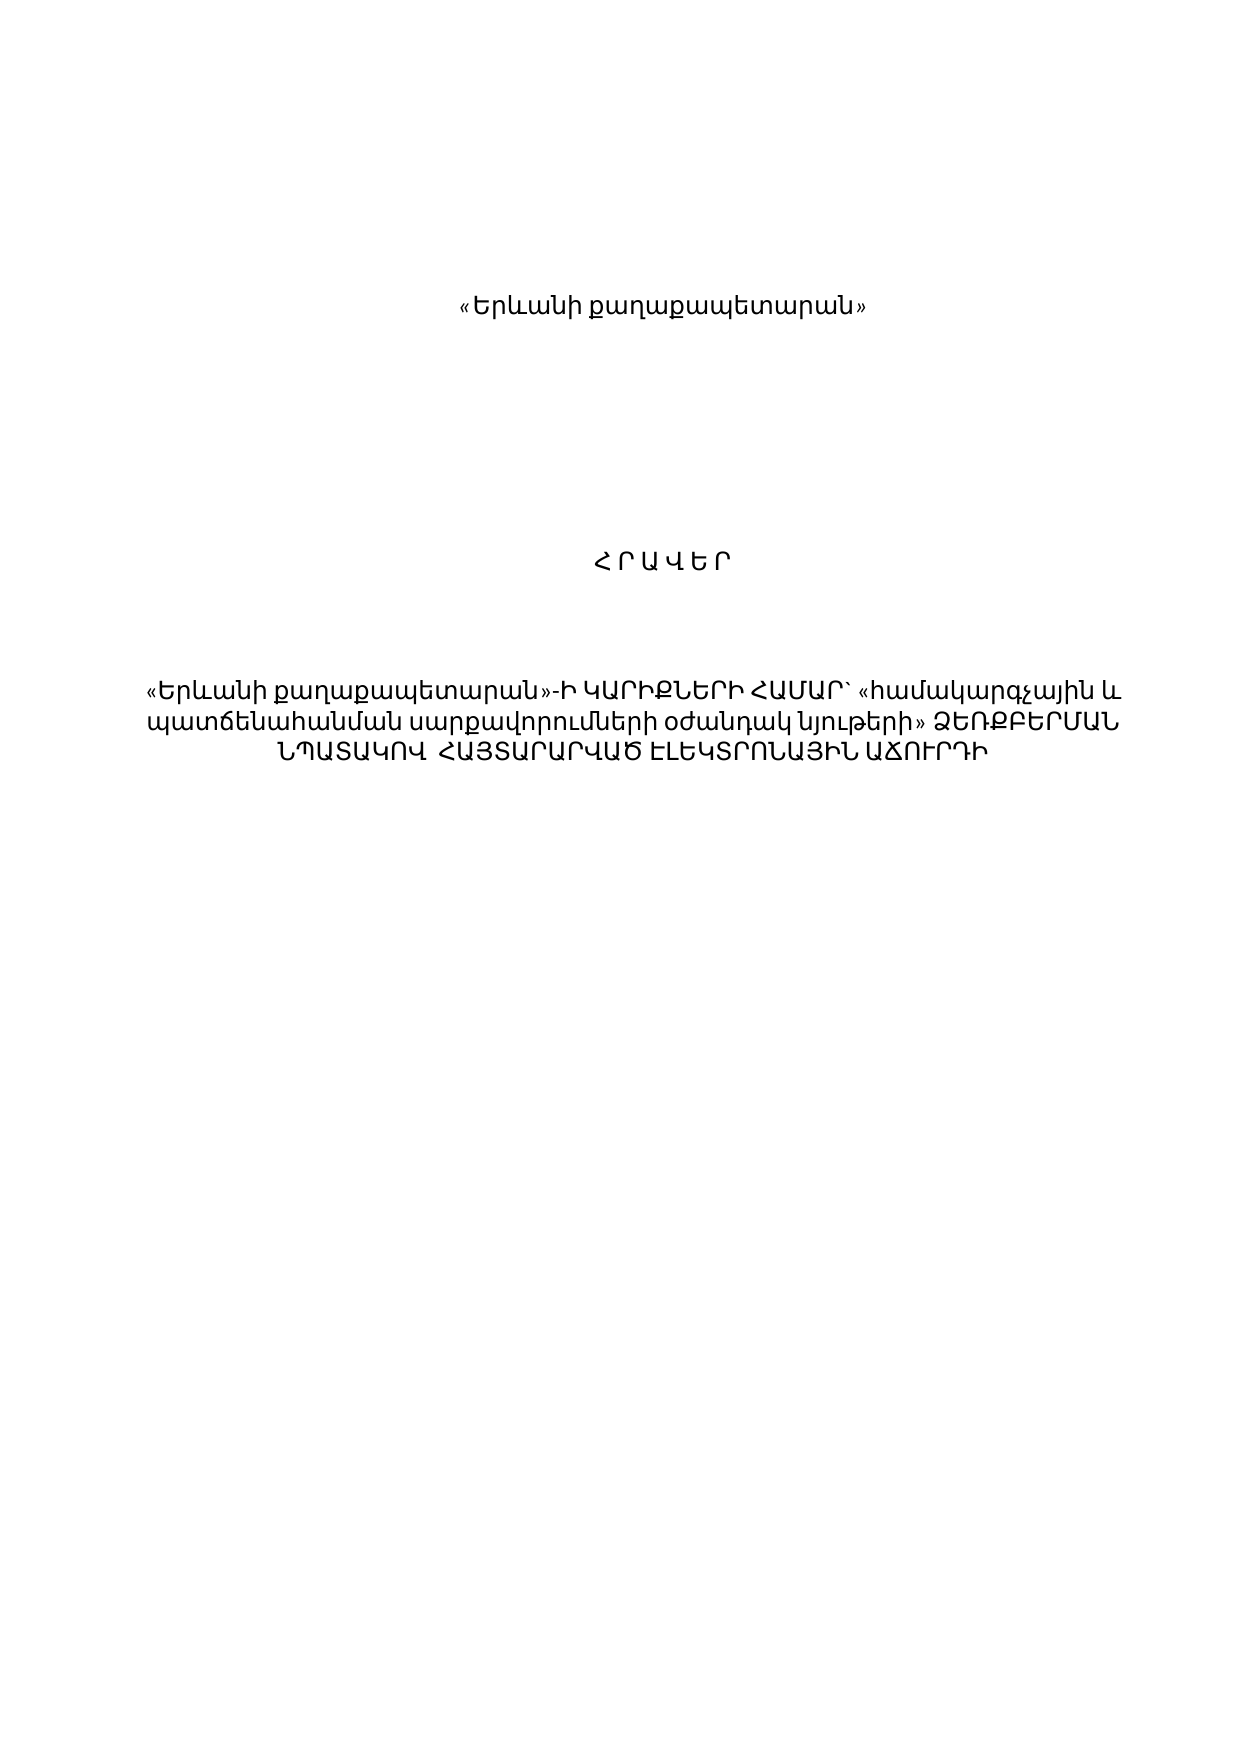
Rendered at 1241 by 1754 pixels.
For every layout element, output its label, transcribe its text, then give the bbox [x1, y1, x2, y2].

text « Երևանի քաղաքապետարան» [94, 290, 1172, 321]
text Հ Ր Ա Վ Ե Ր [94, 546, 1172, 577]
text «Երևանի քաղաքապետարան»-Ի ԿԱՐԻՔՆԵՐԻ ՀԱՄԱՐ` «համակարգչային և պատճենահանման սարքավորումների օժանդակ նյութերի» ՁԵՌՔԲԵՐՄԱՆ ՆՊԱՏԱԿՈՎ ՀԱՅՏԱՐԱՐՎԱԾ ԷԼԵԿՏՐՈՆԱՅԻՆ ԱՃՈՒՐԴԻ [94, 676, 1172, 767]
